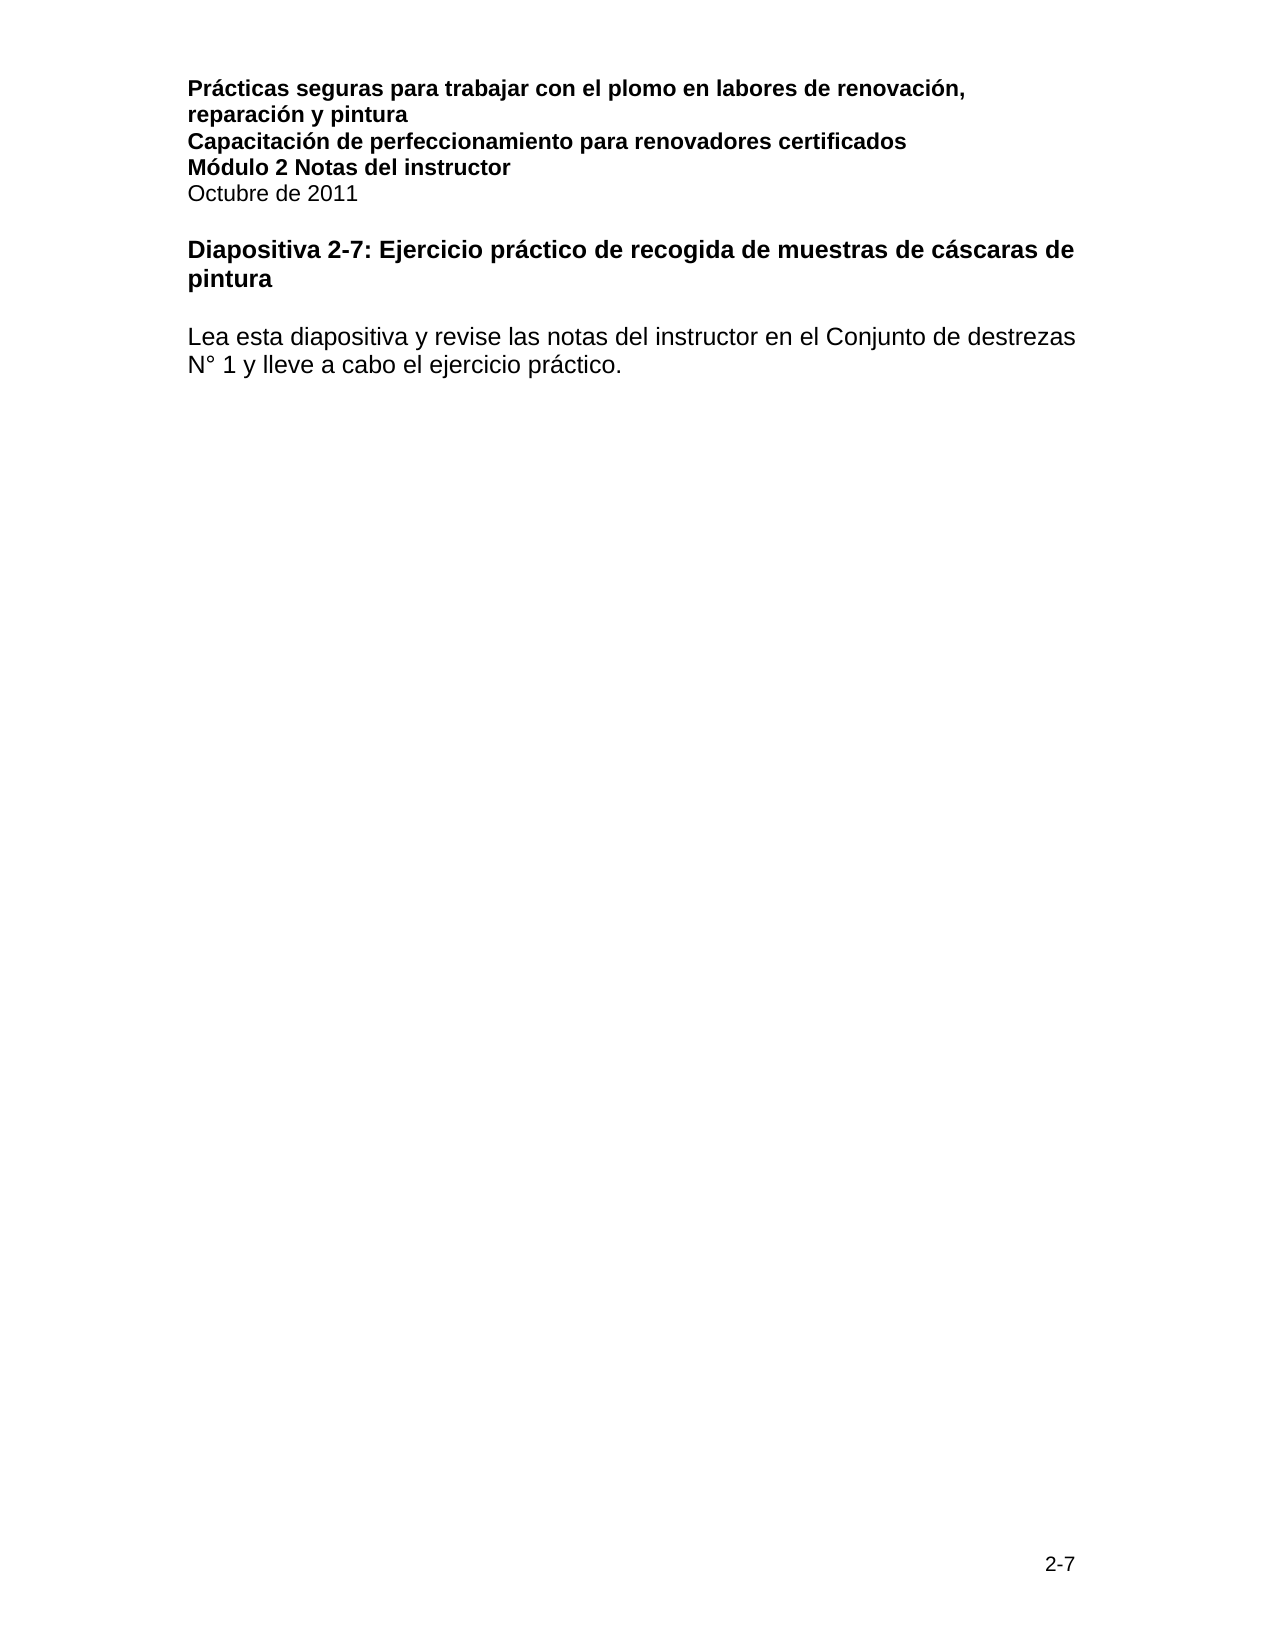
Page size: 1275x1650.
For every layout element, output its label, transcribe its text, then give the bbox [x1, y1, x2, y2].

text Lea esta diapositiva y revise las notas del instructor en el Conjunto de destrezas N° 1 y lleve a cabo el ejercicio práctico. [187, 322, 1087, 379]
text Diapositiva 2-7: Ejercicio práctico de recogida de muestras de cáscaras de pintura [187, 236, 1087, 293]
